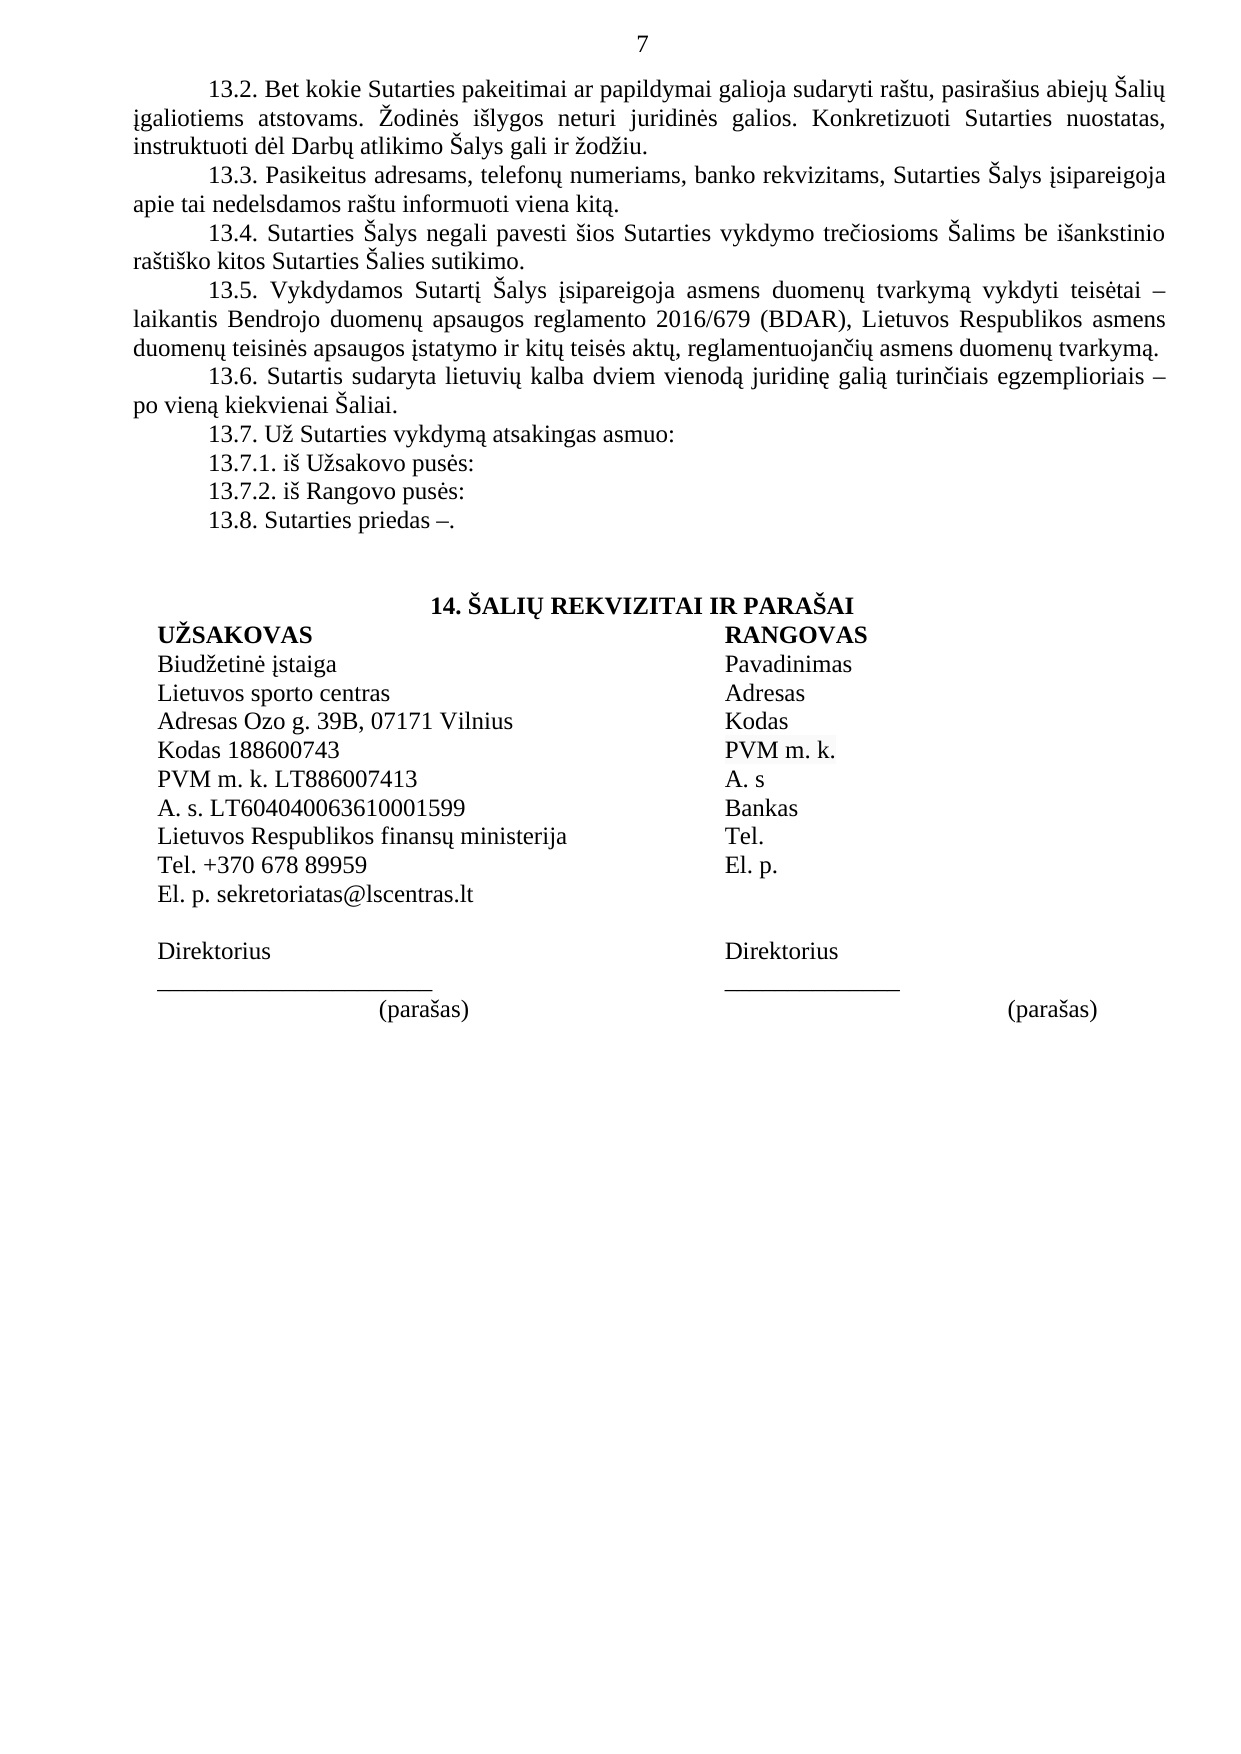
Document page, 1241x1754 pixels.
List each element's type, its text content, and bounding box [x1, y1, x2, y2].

text 13.4. Sutarties Šalys negali pavesti šios Sutarties vykdymo trečiosioms Šalims be išankstinio raštiško kitos Sutarties Šalies sutikimo. [133, 218, 1167, 275]
text 13.7. Už Sutarties vykdymą atsakingas asmuo: [133, 419, 1167, 448]
text 13.7.2. iš Rangovo pusės: [133, 476, 1167, 505]
text 13.8. Sutarties priedas –. [133, 505, 1167, 534]
text 13.3. Pasikeitus adresams, telefonų numeriams, banko rekvizitams, Sutarties Šalys įsipareigoja apie tai nedelsdamos raštu informuoti viena kitą. [133, 160, 1167, 218]
text 13.5. Vykdydamos Sutartį Šalys įsipareigoja asmens duomenų tvarkymą vykdyti teisėtai – laikantis Bendrojo duomenų apsaugos reglamento 2016/679 (BDAR), Lietuvos Respublikos asmens duomenų teisinės apsaugos įstatymo ir kitų teisės aktų, reglamentuojančių asmens duomenų tvarkymą. [133, 275, 1167, 361]
table_header UŽSAKOVAS Biudžetinė įstaiga Lietuvos sporto centras Adresas Ozo g. 39B, 07171 Vilnius Kodas 188600743 PVM m. k. LT886007413 A. s. LT604040063610001599 Lietuvos Respublikos finansų ministerija Tel. +370 678 89959 El. p. sekretoriatas@lscentras.lt Direktorius ______________________ (parašas) [146, 620, 713, 1036]
text 14. ŠALIŲ REKVIZITAI IR PARAŠAI [133, 591, 1152, 620]
text 13.6. Sutartis sudaryta lietuvių kalba dviem vienodą juridinę galią turinčiais egzemplioriais – po vieną kiekvienai Šaliai. [133, 361, 1167, 419]
text 13.2. Bet kokie Sutarties pakeitimai ar papildymai galioja sudaryti raštu, pasirašius abiejų Šalių įgaliotiems atstovams. Žodinės išlygos neturi juridinės galios. Konkretizuoti Sutarties nuostatas, instruktuoti dėl Darbų atlikimo Šalys gali ir žodžiu. [133, 74, 1167, 160]
text 13.7.1. iš Užsakovo pusės: [133, 448, 1167, 476]
table_header RANGOVAS Pavadinimas Adresas Kodas PVM m. k. A. s Bankas Tel. El. p. Direktorius ______________ (parašas) [713, 620, 1139, 1036]
